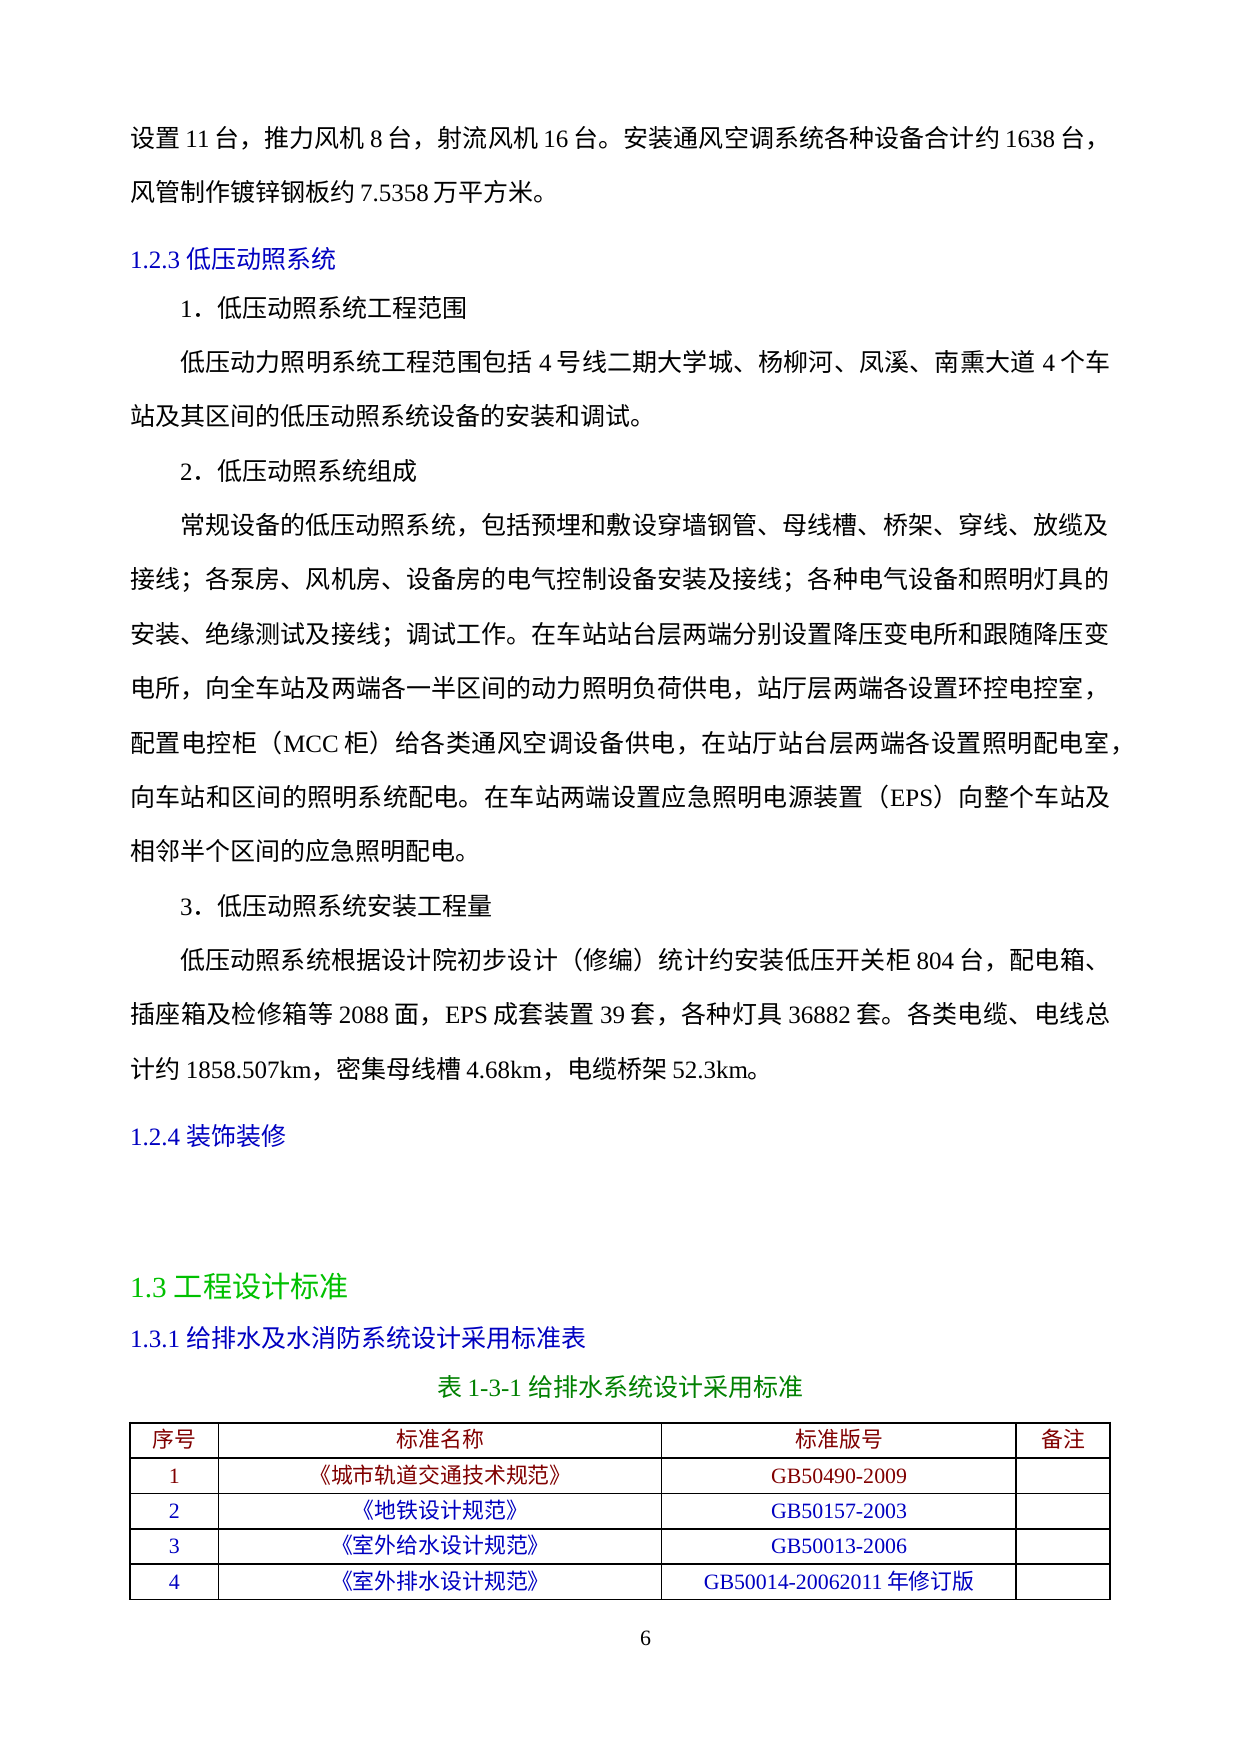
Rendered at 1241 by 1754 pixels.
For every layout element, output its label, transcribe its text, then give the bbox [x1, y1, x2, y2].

text 2．低压动照系统组成 [130, 451, 1110, 487]
text 表1-3-1 给排水系统设计采用标准 [130, 1367, 1110, 1403]
text 1.3.1 给排水及水消防系统设计采用标准表 [130, 1318, 1110, 1355]
table_cell GB50157-2003 [662, 1494, 1015, 1528]
text 1.3 工程设计标准 [130, 1264, 1110, 1306]
table_cell 2 [131, 1494, 218, 1528]
table_cell 4 [131, 1565, 218, 1599]
table_cell 《城市轨道交通技术规范》 [219, 1459, 661, 1492]
table_cell 《室外排水设计规范》 [219, 1565, 661, 1599]
table_cell 3 [131, 1530, 218, 1563]
text 1．低压动照系统工程范围 [130, 288, 1110, 324]
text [130, 118, 1110, 209]
table_cell GB50013-2006 [662, 1530, 1015, 1563]
text 1.2.3 低压动照系统 [130, 239, 1110, 276]
table_cell 《地铁设计规范》 [219, 1494, 661, 1528]
table_cell GB50490-2009 [662, 1459, 1015, 1492]
table_cell [1017, 1494, 1109, 1528]
text 低压动力照明系统工程范围包括4号线二期大学城、杨柳河、凤溪、南熏大道4个车站及其区间的低压动照系统设备的安装和调试。 [130, 342, 1110, 433]
text 1.2.4 装饰装修 [130, 1116, 1110, 1152]
table_cell 《室外给水设计规范》 [219, 1530, 661, 1563]
table_cell 1 [131, 1459, 218, 1492]
table_cell GB50014-20062011年修订版 [662, 1565, 1015, 1599]
table_header 序号 [131, 1424, 218, 1457]
table_cell [1017, 1459, 1109, 1492]
table_header 标准版号 [662, 1424, 1015, 1457]
text 3．低压动照系统安装工程量 [130, 886, 1110, 922]
text 低压动照系统根据设计院初步设计（修编）统计约安装低压开关柜804台，配电箱、插座箱及检修箱等2088面，EPS成套装置39套，各种灯具36882套。各类电缆、电线总计约 1858.507km，密集母线槽4.68km，电缆桥架52.3km。 [130, 941, 1110, 1086]
table_header 标准名称 [219, 1424, 661, 1457]
table_header 备注 [1017, 1424, 1109, 1457]
table_cell [1017, 1530, 1109, 1563]
table_cell [1017, 1565, 1109, 1599]
text 常规设备的低压动照系统，包括预埋和敷设穿墙钢管、母线槽、桥架、穿线、放缆及接线；各泵房、风机房、设备房的电气控制设备安装及接线；各种电气设备和照明灯具的安装、绝缘测试及接线；调试工作。在车站站台层两端分别设置降压变电所和跟随降压变电所，向全车站及两端各一半区间的动力照明负荷供电，站厅层两端各设置环控电控室，配置电控柜（MCC柜）给各类通风空调设备供电，在站厅站台层两端各设置照明配电室，向车站和区间的照明系统配电。在车站两端设置应急照明电源装置（EPS）向整个车站及相邻半个区间的应急照明配电。 [130, 506, 1110, 868]
